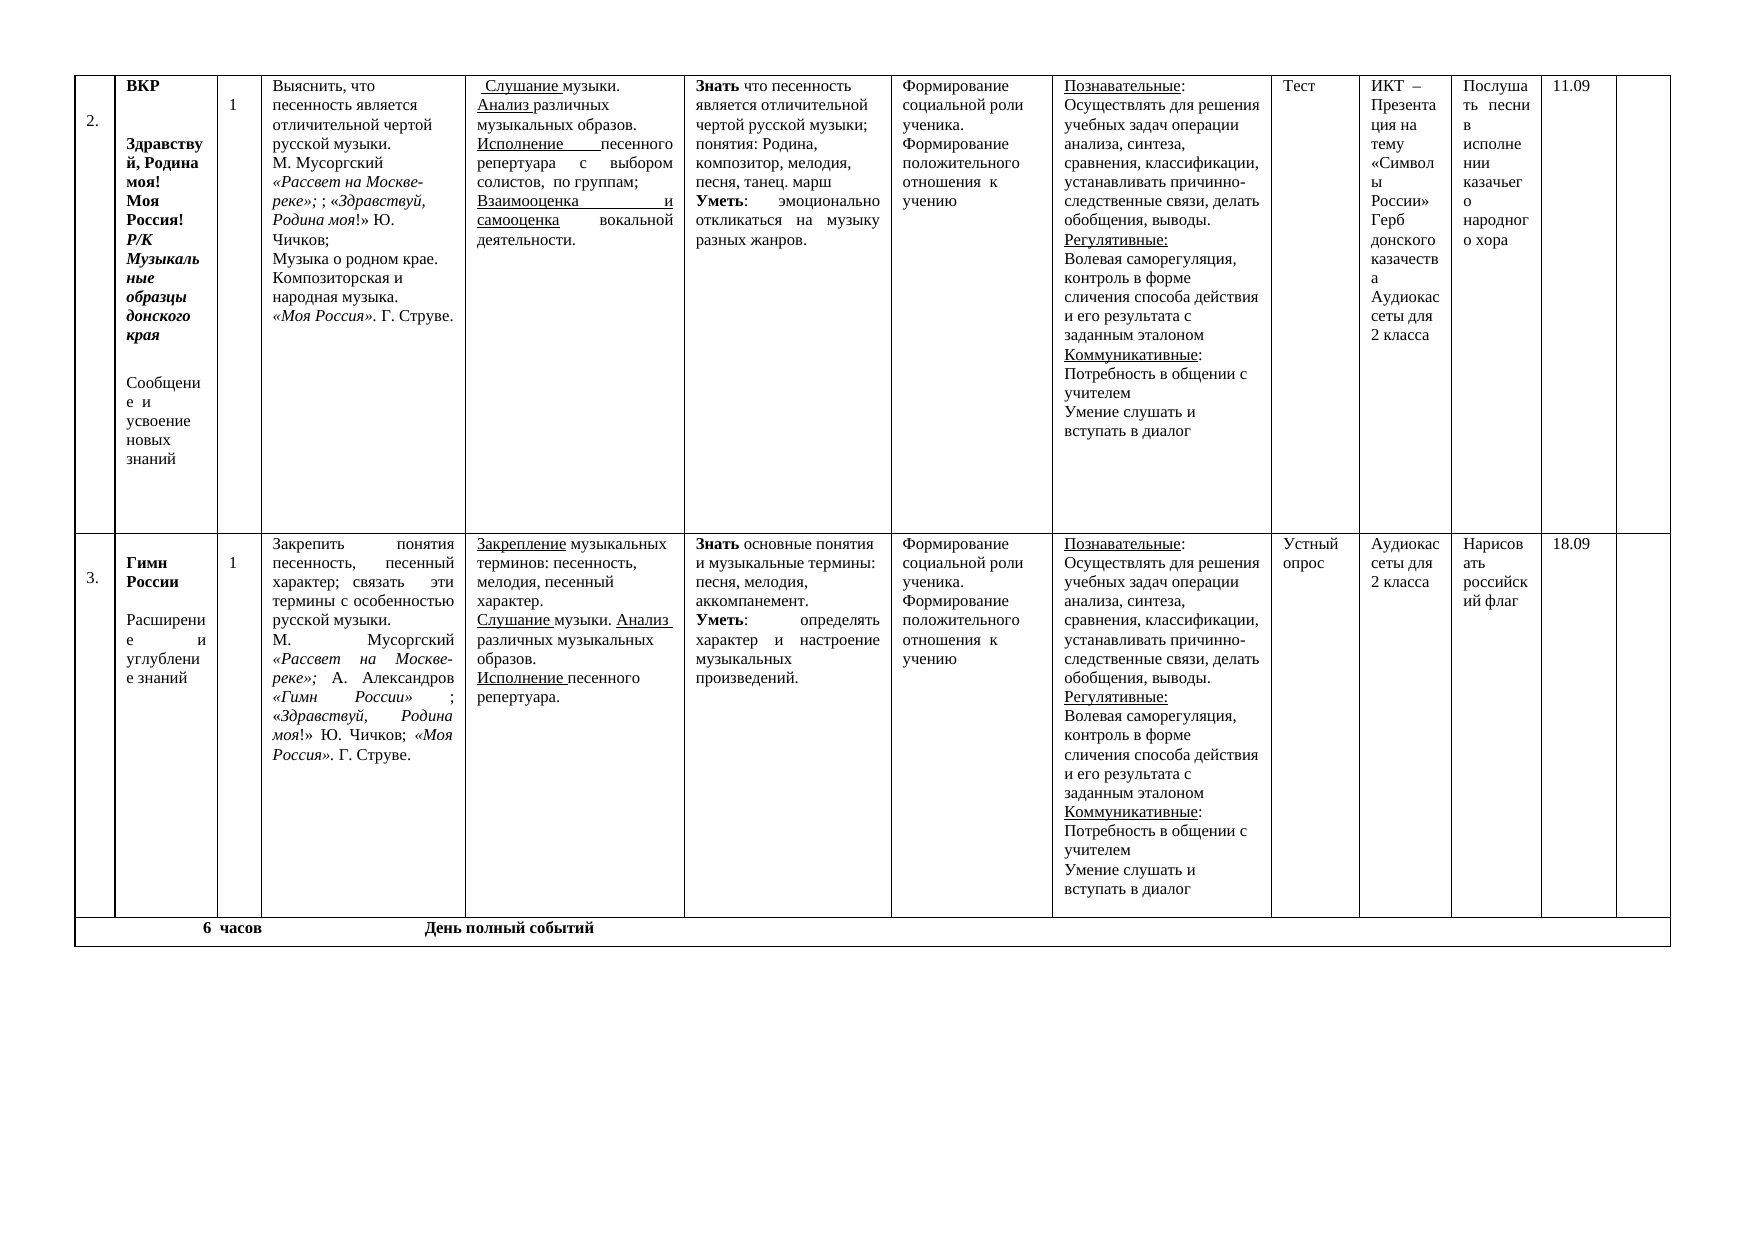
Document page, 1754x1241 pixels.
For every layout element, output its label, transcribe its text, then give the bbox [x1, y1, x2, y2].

table_cell Слушание музыки. Анализ различных музыкальных образов. Исполнение песенного репертуара с выбором солистов, по группам; Взаимооценка и самооценка вокальной деятельности. [466, 76, 684, 532]
table_cell Познавательные: Осуществлять для решения учебных задач операции анализа, синтеза, сравнения, классификации, устанавливать причинно-следственные связи, делать обобщения, выводы. Регулятивные: Волевая саморегуляция, контроль в форме сличения способа действия и его результата с заданным эталоном Коммуникативные: Потребность в общении с учителем Умение слушать и вступать в диалог [1053, 534, 1271, 917]
table_cell Знать что песенность является отличительной чертой русской музыки; понятия: Родина, композитор, мелодия, песня, танец. марш Уметь: эмоционально откликаться на музыку разных жанров. [685, 76, 891, 532]
table_cell Знать основные понятия и музыкальные термины: песня, мелодия, аккомпанемент. Уметь: определять характер и настроение музыкальных произведений. [685, 534, 891, 917]
table_cell 1 [218, 76, 261, 532]
table_cell Нарисовать российский флаг [1452, 534, 1541, 917]
table_cell Закрепить понятия песенность, песенный характер; связать эти термины с особенностью русской музыки. М. Мусоргский «Рассвет на Москве-реке»; А. Александров «Гимн России» ; «Здравствуй, Родина моя!» Ю. Чичков; «Моя Россия». Г. Струве. [262, 534, 465, 917]
table_cell 18.09 [1542, 534, 1616, 917]
table_cell [1617, 534, 1670, 917]
table_cell Закрепление музыкальных терминов: песенность, мелодия, песенный характер. Слушание музыки. Анализ различных музыкальных образов. Исполнение песенного репертуара. [466, 534, 684, 917]
table_cell Аудиокассеты для 2 класса [1360, 534, 1451, 917]
table_cell Послушать песни в исполнении казачьего народного хора [1452, 76, 1541, 532]
table_cell 3. [76, 534, 114, 917]
table_cell Гимн России Расширение и углубление знаний [116, 534, 217, 917]
table_cell 2. [76, 76, 114, 532]
table_cell Выяснить, что песенность является отличительной чертой русской музыки. М. Мусоргский «Рассвет на Москве-реке»; ; «Здравствуй, Родина моя!» Ю. Чичков; Музыка о родном крае. Композиторская и народная музыка. «Моя Россия». Г. Струве. [262, 76, 465, 532]
table_cell Тест [1272, 76, 1359, 532]
table_cell Формирование социальной роли ученика. Формирование положительного отношения к учению [892, 534, 1052, 917]
table_cell Устный опрос [1272, 534, 1359, 917]
table_cell [1617, 76, 1670, 532]
table_cell ИКТ –Презентация на тему «Символы России» Герб донского казачества Аудиокассеты для 2 класса [1360, 76, 1451, 532]
table_cell Познавательные: Осуществлять для решения учебных задач операции анализа, синтеза, сравнения, классификации, устанавливать причинно-следственные связи, делать обобщения, выводы. Регулятивные: Волевая саморегуляция, контроль в форме сличения способа действия и его результата с заданным эталоном Коммуникативные: Потребность в общении с учителем Умение слушать и вступать в диалог [1053, 76, 1271, 532]
table_cell 1 [218, 534, 261, 917]
table_cell ВКР Здравствуй, Родина моя! Моя Россия! Р/К Музыкальные образцы донского края Сообщение и усвоение новых знаний [116, 76, 217, 532]
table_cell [892, 76, 1052, 532]
table_cell 11.09 [1542, 76, 1616, 532]
table_cell 6 часов День полный событий [76, 918, 1670, 946]
